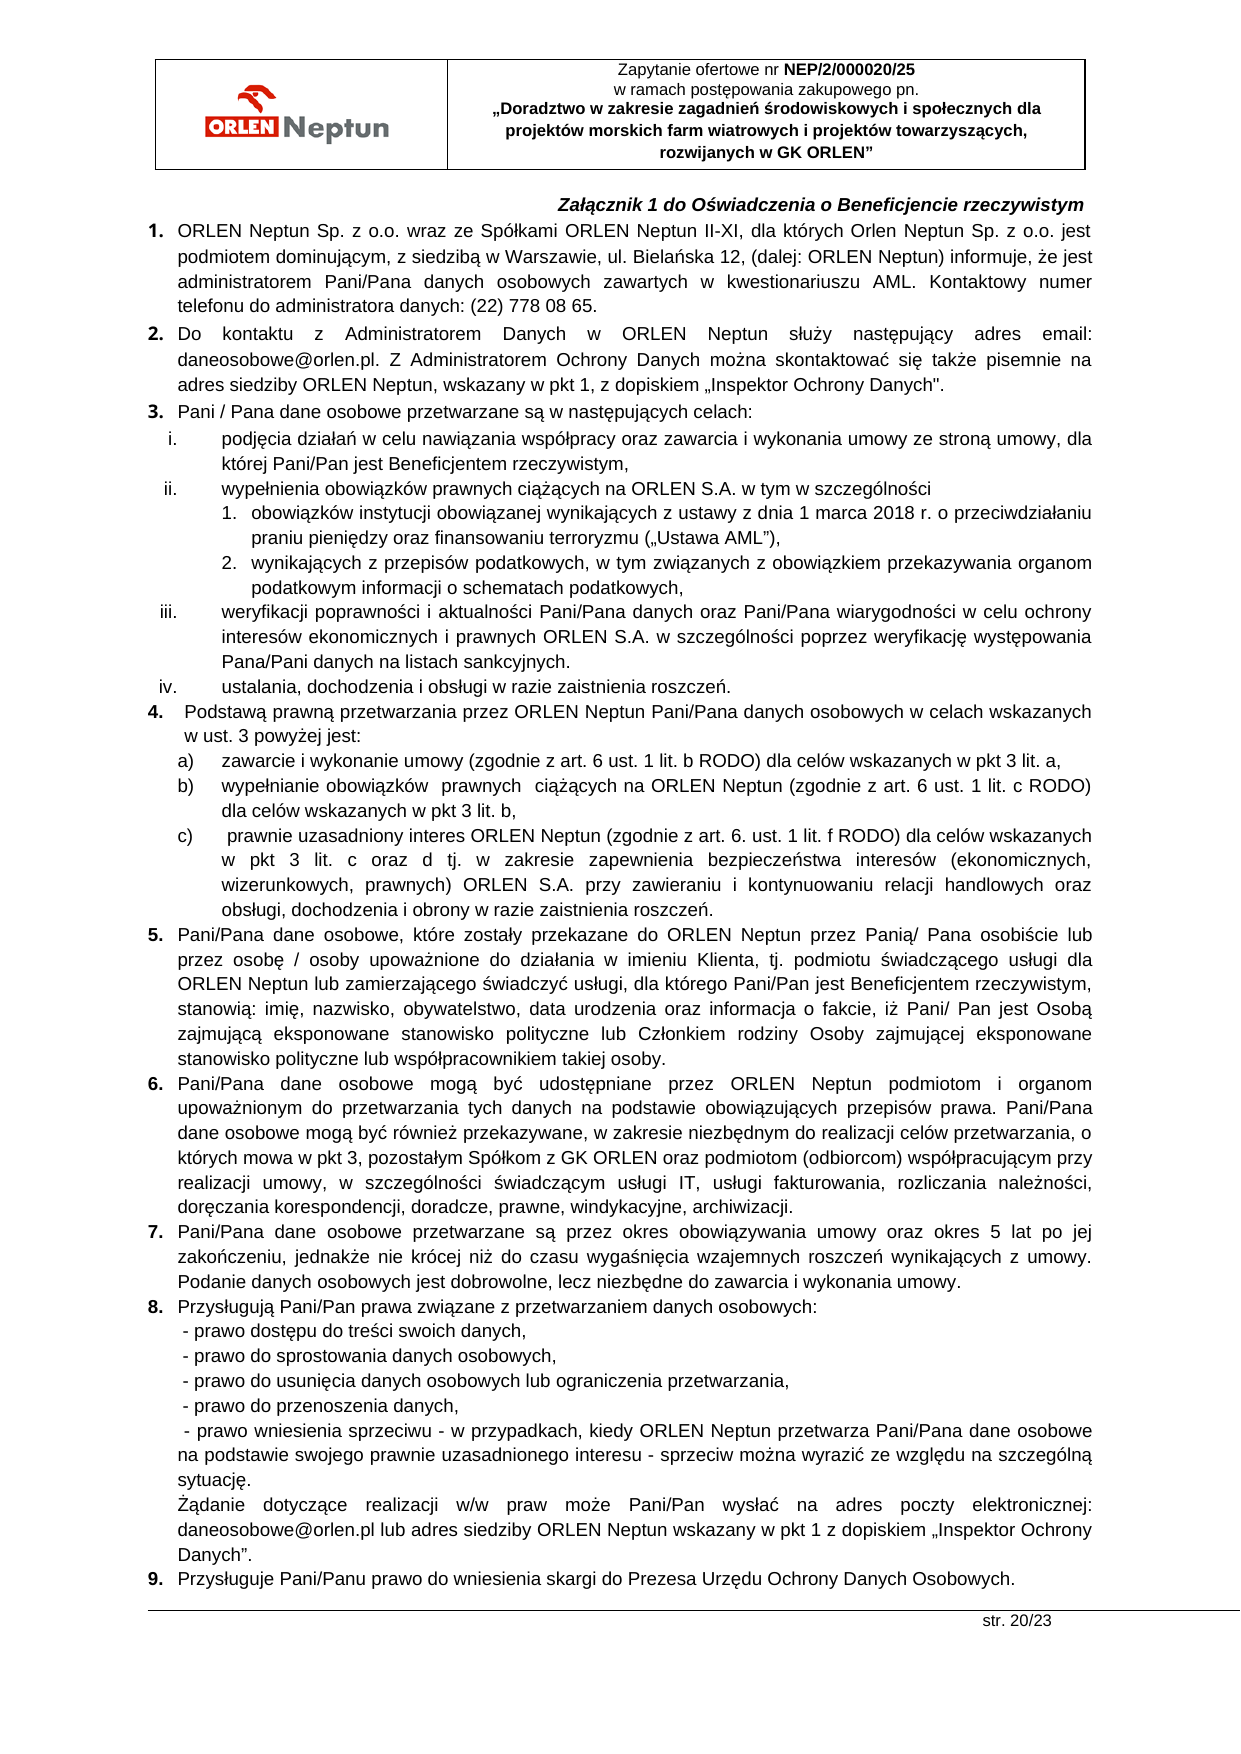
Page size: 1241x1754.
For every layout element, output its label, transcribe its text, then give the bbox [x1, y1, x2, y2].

list - prawo wniesienia sprzeciwu - w przypadkach, kiedy ORLEN Neptun przetwarza Pani/Pana dane osobowe na podstawie swojego prawnie uzasadnionego interesu - sprzeciw można wyrazić ze względu na szczególną sytuację. [177, 1419, 1093, 1491]
list - prawo do przenoszenia danych, [177, 1394, 1093, 1416]
picture [190, 68, 414, 155]
list Do kontaktu z Administratorem Danych w ORLEN Neptun służy następujący adres email: daneosobowe@orlen.pl. Z Administratorem Ochrony Danych można skontaktować się także pisemnie na adres siedziby ORLEN Neptun, wskazany w pkt 1, z dopiskiem „Inspektor Ochrony Danych". [148, 320, 1093, 395]
list - prawo dostępu do treści swoich danych, [177, 1320, 1093, 1342]
list - prawo do sprostowania danych osobowych, [177, 1345, 1093, 1367]
list Pani/Pana dane osobowe przetwarzane są przez okres obowiązywania umowy oraz okres 5 lat po jej zakończeniu, jednakże nie krócej niż do czasu wygaśnięcia wzajemnych roszczeń wynikających z umowy. Podanie danych osobowych jest dobrowolne, lecz niezbędne do zawarcia i wykonania umowy. [148, 1221, 1093, 1292]
list - prawo do usunięcia danych osobowych lub ograniczenia przetwarzania, [177, 1370, 1093, 1391]
list podjęcia działań w celu nawiązania współpracy oraz zawarcia i wykonania umowy ze stroną umowy, dla której Pani/Pan jest Beneficjentem rzeczywistym, [177, 428, 1093, 474]
list obowiązków instytucji obowiązanej wynikających z ustawy z dnia 1 marca 2018 r. o przeciwdziałaniu praniu pieniędzy oraz finansowaniu terroryzmu („Ustawa AML”), [221, 502, 1093, 548]
text Załącznik 1 do Oświadczenia o Beneficjencie rzeczywistym [516, 194, 1093, 215]
list ustalania, dochodzenia i obsługi w razie zaistnienia roszczeń. [177, 676, 1093, 697]
list weryfikacji poprawności i aktualności Pani/Pana danych oraz Pani/Pana wiarygodności w celu ochrony interesów ekonomicznych i prawnych ORLEN S.A. w szczególności poprzez weryfikację występowania Pana/Pani danych na listach sankcyjnych. [177, 601, 1093, 672]
list prawnie uzasadniony interes ORLEN Neptun (zgodnie z art. 6. ust. 1 lit. f RODO) dla celów wskazanych w pkt 3 lit. c oraz d tj. w zakresie zapewnienia bezpieczeństwa interesów (ekonomicznych, wizerunkowych, prawnych) ORLEN S.A. przy zawieraniu i kontynuowaniu relacji handlowych oraz obsługi, dochodzenia i obrony w razie zaistnienia roszczeń. [177, 824, 1093, 920]
list wypełnienia obowiązków prawnych ciążących na ORLEN S.A. w tym w szczególności [177, 477, 1093, 499]
list Pani/Pana dane osobowe mogą być udostępniane przez ORLEN Neptun podmiotom i organom upoważnionym do przetwarzania tych danych na podstawie obowiązujących przepisów prawa. Pani/Pana dane osobowe mogą być również przekazywane, w zakresie niezbędnym do realizacji celów przetwarzania, o których mowa w pkt 3, pozostałym Spółkom z GK ORLEN oraz podmiotom (odbiorcom) współpracującym przy realizacji umowy, w szczególności świadczącym usługi IT, usługi fakturowania, rozliczania należności, doręczania korespondencji, doradcze, prawne, windykacyjne, archiwizacji. [148, 1072, 1093, 1218]
list wynikających z przepisów podatkowych, w tym związanych z obowiązkiem przekazywania organom podatkowym informacji o schematach podatkowych, [221, 552, 1093, 598]
list Pani / Pana dane osobowe przetwarzane są w następujących celach: [148, 398, 1093, 424]
list wypełnianie obowiązków prawnych ciążących na ORLEN Neptun (zgodnie z art. 6 ust. 1 lit. c RODO) dla celów wskazanych w pkt 3 lit. b, [177, 775, 1093, 821]
list Pani/Pana dane osobowe, które zostały przekazane do ORLEN Neptun przez Panią/ Pana osobiście lub przez osobę / osoby upoważnione do działania w imieniu Klienta, tj. podmiotu świadczącego usługi dla ORLEN Neptun lub zamierzającego świadczyć usługi, dla którego Pani/Pan jest Beneficjentem rzeczywistym, stanowią: imię, nazwisko, obywatelstwo, data urodzenia oraz informacja o fakcie, iż Pani/ Pan jest Osobą zajmującą eksponowane stanowisko polityczne lub Członkiem rodziny Osoby zajmującej eksponowane stanowisko polityczne lub współpracownikiem takiej osoby. [148, 923, 1093, 1069]
list Żądanie dotyczące realizacji w/w praw może Pani/Pan wysłać na adres poczty elektronicznej: daneosobowe@orlen.pl lub adres siedziby ORLEN Neptun wskazany w pkt 1 z dopiskiem „Inspektor Ochrony Danych”. [177, 1494, 1093, 1565]
list Podstawą prawną przetwarzania przez ORLEN Neptun Pani/Pana danych osobowych w celach wskazanych w ust. 3 powyżej jest: [148, 700, 1093, 747]
list Przysługują Pani/Pan prawa związane z przetwarzaniem danych osobowych: [148, 1295, 1093, 1317]
list ORLEN Neptun Sp. z o.o. wraz ze Spółkami ORLEN Neptun II-XI, dla których Orlen Neptun Sp. z o.o. jest podmiotem dominującym, z siedzibą w Warszawie, ul. Bielańska 12, (dalej: ORLEN Neptun) informuje, że jest administratorem Pani/Pana danych osobowych zawartych w kwestionariuszu AML. Kontaktowy numer telefonu do administratora danych: (22) 778 08 65. [148, 217, 1093, 317]
list Przysługuje Pani/Panu prawo do wniesienia skargi do Prezesa Urzędu Ochrony Danych Osobowych. [148, 1568, 1093, 1590]
list zawarcie i wykonanie umowy (zgodnie z art. 6 ust. 1 lit. b RODO) dla celów wskazanych w pkt 3 lit. a, [177, 750, 1093, 772]
